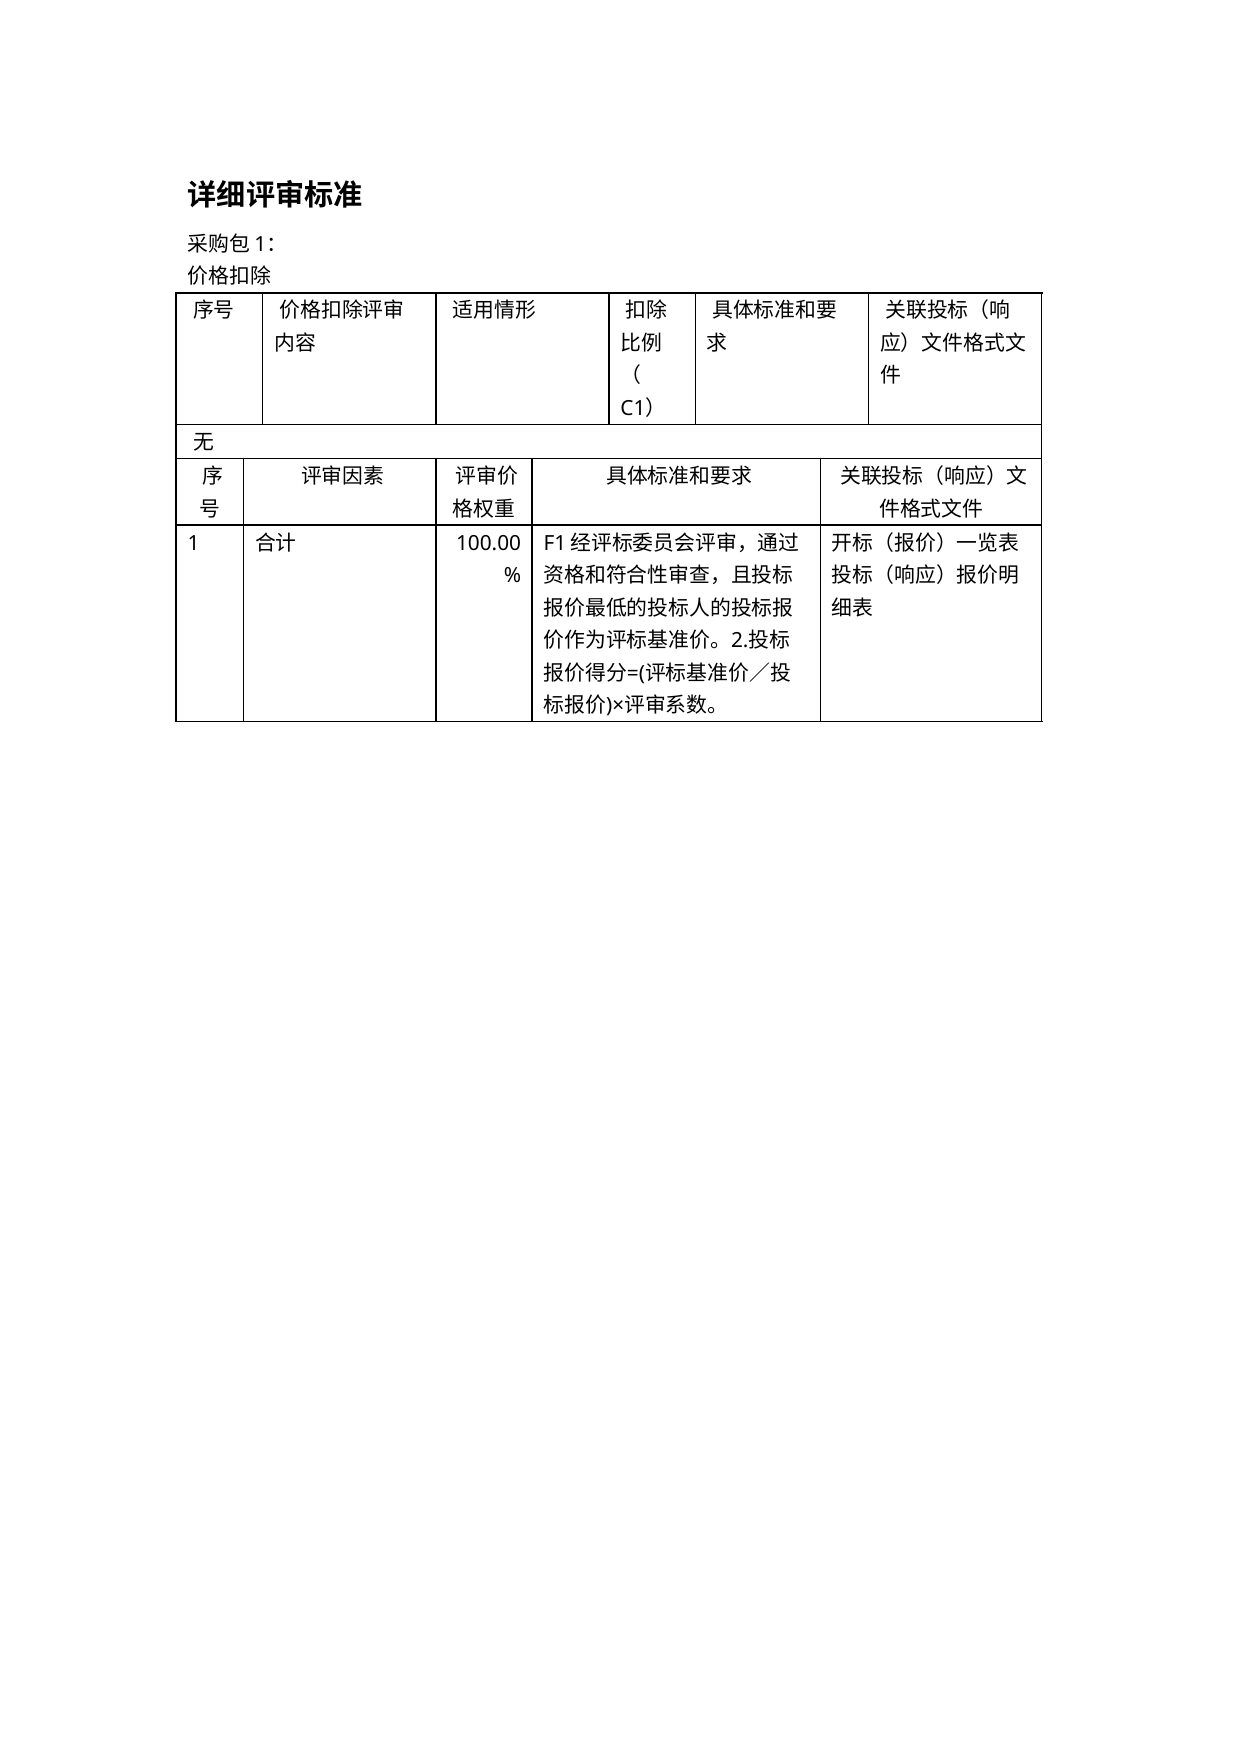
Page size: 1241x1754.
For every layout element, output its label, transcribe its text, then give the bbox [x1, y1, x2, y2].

table_cell 无 [177, 425, 1041, 458]
table_header 适用情形 [437, 294, 608, 423]
table_cell 合计 [244, 526, 435, 721]
table_cell 100.00% [437, 526, 531, 721]
table_header 具体标准和要求 [696, 294, 868, 423]
text 价格扣除 [187, 259, 1053, 292]
table_header 评审因素 [244, 459, 435, 524]
table_header 序号 [177, 459, 243, 524]
table_header 评审价格权重 [437, 459, 531, 524]
table_header 具体标准和要求 [533, 459, 820, 524]
table_cell F1经评标委员会评审，通过资格和符合性审查，且投标报价最低的投标人的投标报价作为评标基准价。2.投标报价得分=(评标基准价／投标报价)×评审系数。 [533, 526, 820, 721]
table_header 价格扣除评审内容 [263, 294, 435, 423]
table_header 关联投标（响应）文件格式文件 [869, 294, 1041, 423]
text 采购包1： [187, 227, 1053, 259]
table_cell 1 [177, 526, 243, 721]
table_cell 开标（报价）一览表 投标（响应）报价明细表 [821, 526, 1041, 721]
table_header 扣除比例（C1） [610, 294, 695, 423]
table_header 关联投标（响应）文件格式文件 [821, 459, 1041, 524]
text 详细评审标准 [187, 162, 1053, 227]
table_header 序号 [177, 294, 262, 423]
